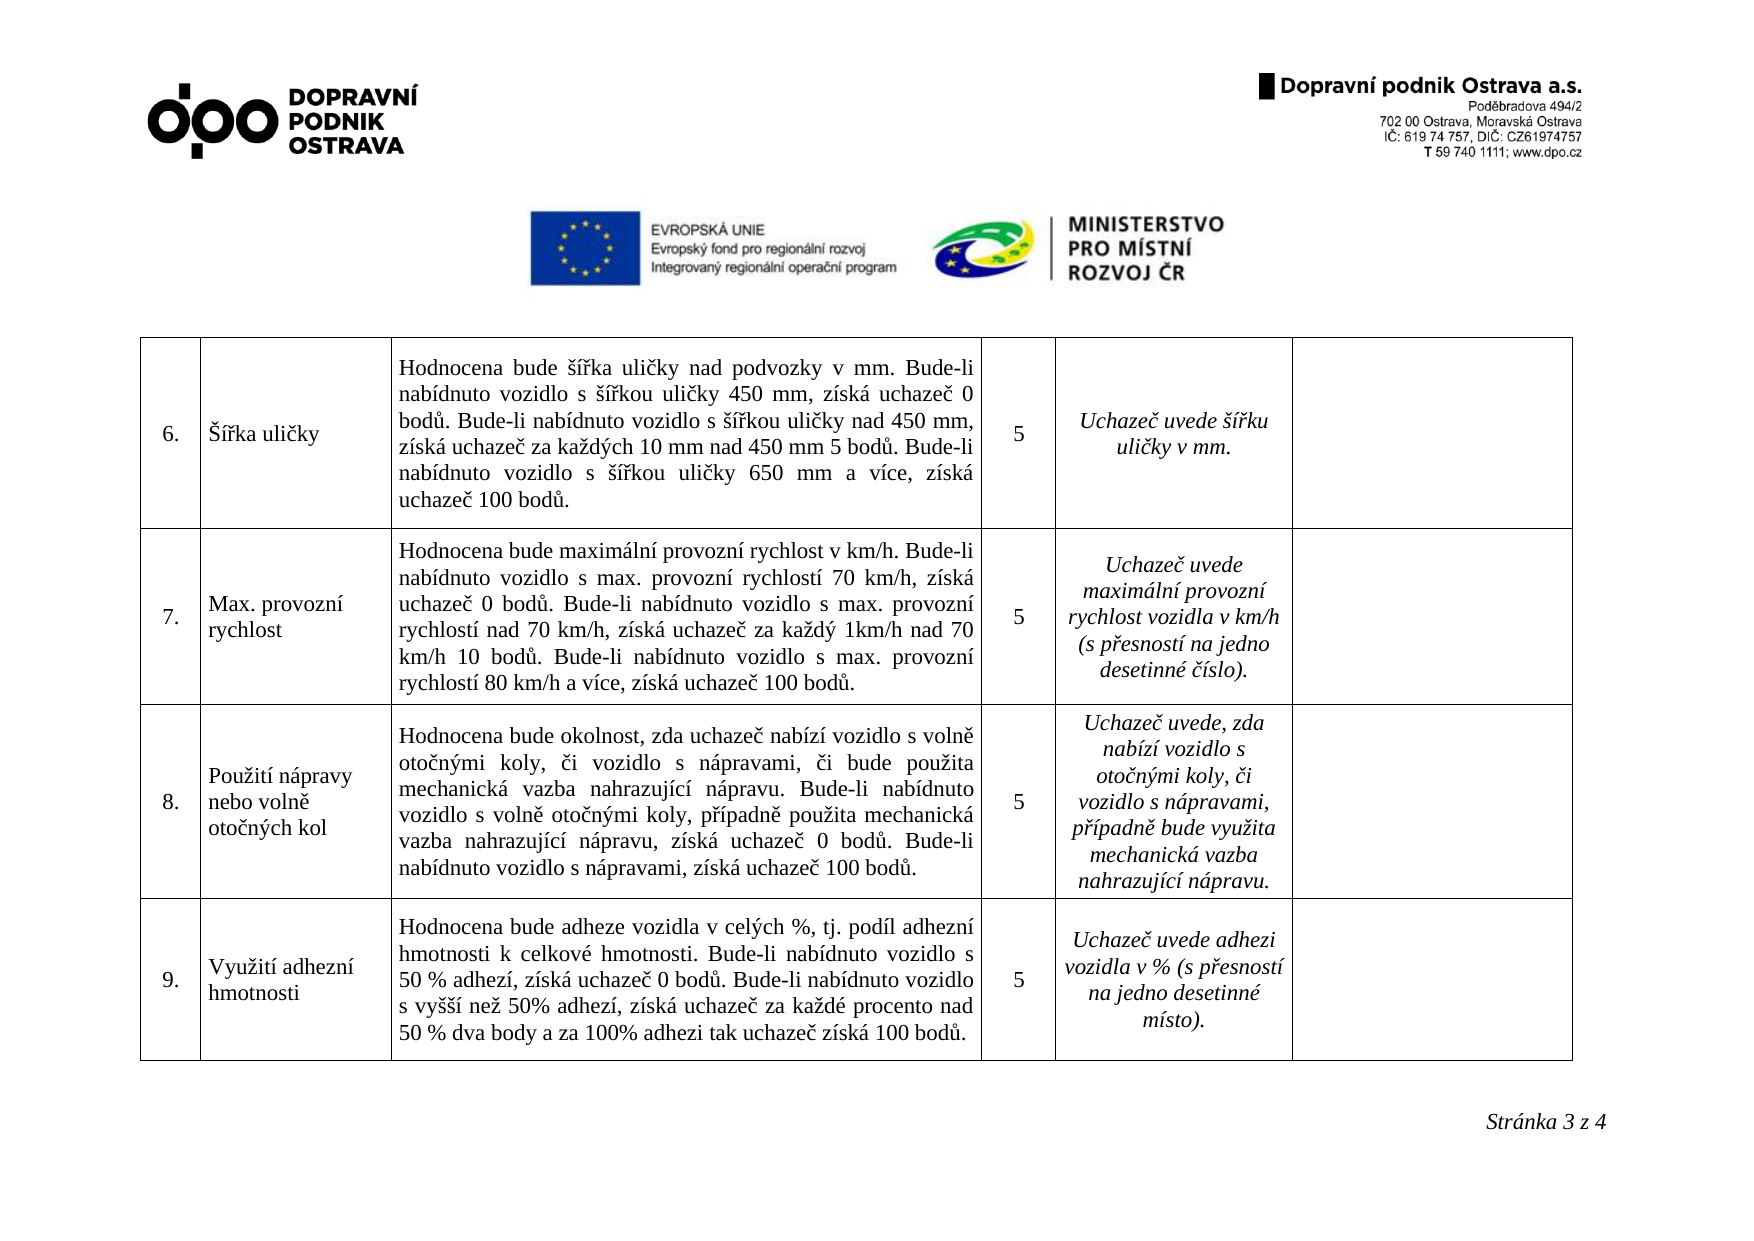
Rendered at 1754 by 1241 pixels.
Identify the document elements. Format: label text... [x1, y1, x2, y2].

table_cell 5 [982, 705, 1055, 897]
table_cell [1293, 899, 1572, 1060]
table_cell Hodnocena bude adheze vozidla v celých %, tj. podíl adhezní hmotnosti k celkové hmotnosti. Bude-li nabídnuto vozidlo s 50 % adhezí, získá uchazeč 0 bodů. Bude-li nabídnuto vozidlo s vyšší než 50% adhezí, získá uchazeč za každé procento nad 50 % dva body a za 100% adhezi tak uchazeč získá 100 bodů. [392, 899, 981, 1060]
table_cell 5 [982, 338, 1055, 528]
table_cell Uchazeč uvede, zda nabízí vozidlo s otočnými koly, či vozidlo s nápravami, případně bude využita mechanická vazba nahrazující nápravu. [1056, 705, 1292, 897]
table_cell Uchazeč uvede maximální provozní rychlost vozidla v km/h (s přesností na jedno desetinné číslo). [1056, 529, 1292, 704]
table_cell 6. [141, 338, 200, 528]
picture [507, 186, 1247, 310]
table_cell Max. provozní rychlost [201, 529, 391, 704]
table_cell 9. [141, 899, 200, 1060]
table_cell 5 [982, 899, 1055, 1060]
table_cell [1293, 529, 1572, 704]
table_cell Uchazeč uvede šířku uličky v mm. [1056, 338, 1292, 528]
table_cell [1293, 705, 1572, 897]
table_cell 5 [982, 529, 1055, 704]
table_cell Šířka uličky [201, 338, 391, 528]
table_cell Uchazeč uvede adhezi vozidla v % (s přesností na jedno desetinné místo). [1056, 899, 1292, 1060]
table_cell 7. [141, 529, 200, 704]
table_cell Hodnocena bude maximální provozní rychlost v km/h. Bude-li nabídnuto vozidlo s max. provozní rychlostí 70 km/h, získá uchazeč 0 bodů. Bude-li nabídnuto vozidlo s max. provozní rychlostí nad 70 km/h, získá uchazeč za každý 1km/h nad 70 km/h 10 bodů. Bude-li nabídnuto vozidlo s max. provozní rychlostí 80 km/h a více, získá uchazeč 100 bodů. [392, 529, 981, 704]
table_cell Hodnocena bude okolnost, zda uchazeč nabízí vozidlo s volně otočnými koly, či vozidlo s nápravami, či bude použita mechanická vazba nahrazující nápravu. Bude-li nabídnuto vozidlo s volně otočnými koly, případně použita mechanická vazba nahrazující nápravu, získá uchazeč 0 bodů. Bude-li nabídnuto vozidlo s nápravami, získá uchazeč 100 bodů. [392, 705, 981, 897]
table_cell Použití nápravy nebo volně otočných kol [201, 705, 391, 897]
table_cell Využití adhezní hmotnosti [201, 899, 391, 1060]
table_cell Hodnocena bude šířka uličky nad podvozky v mm. Bude-li nabídnuto vozidlo s šířkou uličky 450 mm, získá uchazeč 0 bodů. Bude-li nabídnuto vozidlo s šířkou uličky nad 450 mm, získá uchazeč za každých 10 mm nad 450 mm 5 bodů. Bude-li nabídnuto vozidlo s šířkou uličky 650 mm a více, získá uchazeč 100 bodů. [392, 338, 981, 528]
picture [147, 83, 419, 159]
table_cell 8. [141, 705, 200, 897]
table_cell [1293, 338, 1572, 528]
picture [1259, 73, 1582, 159]
